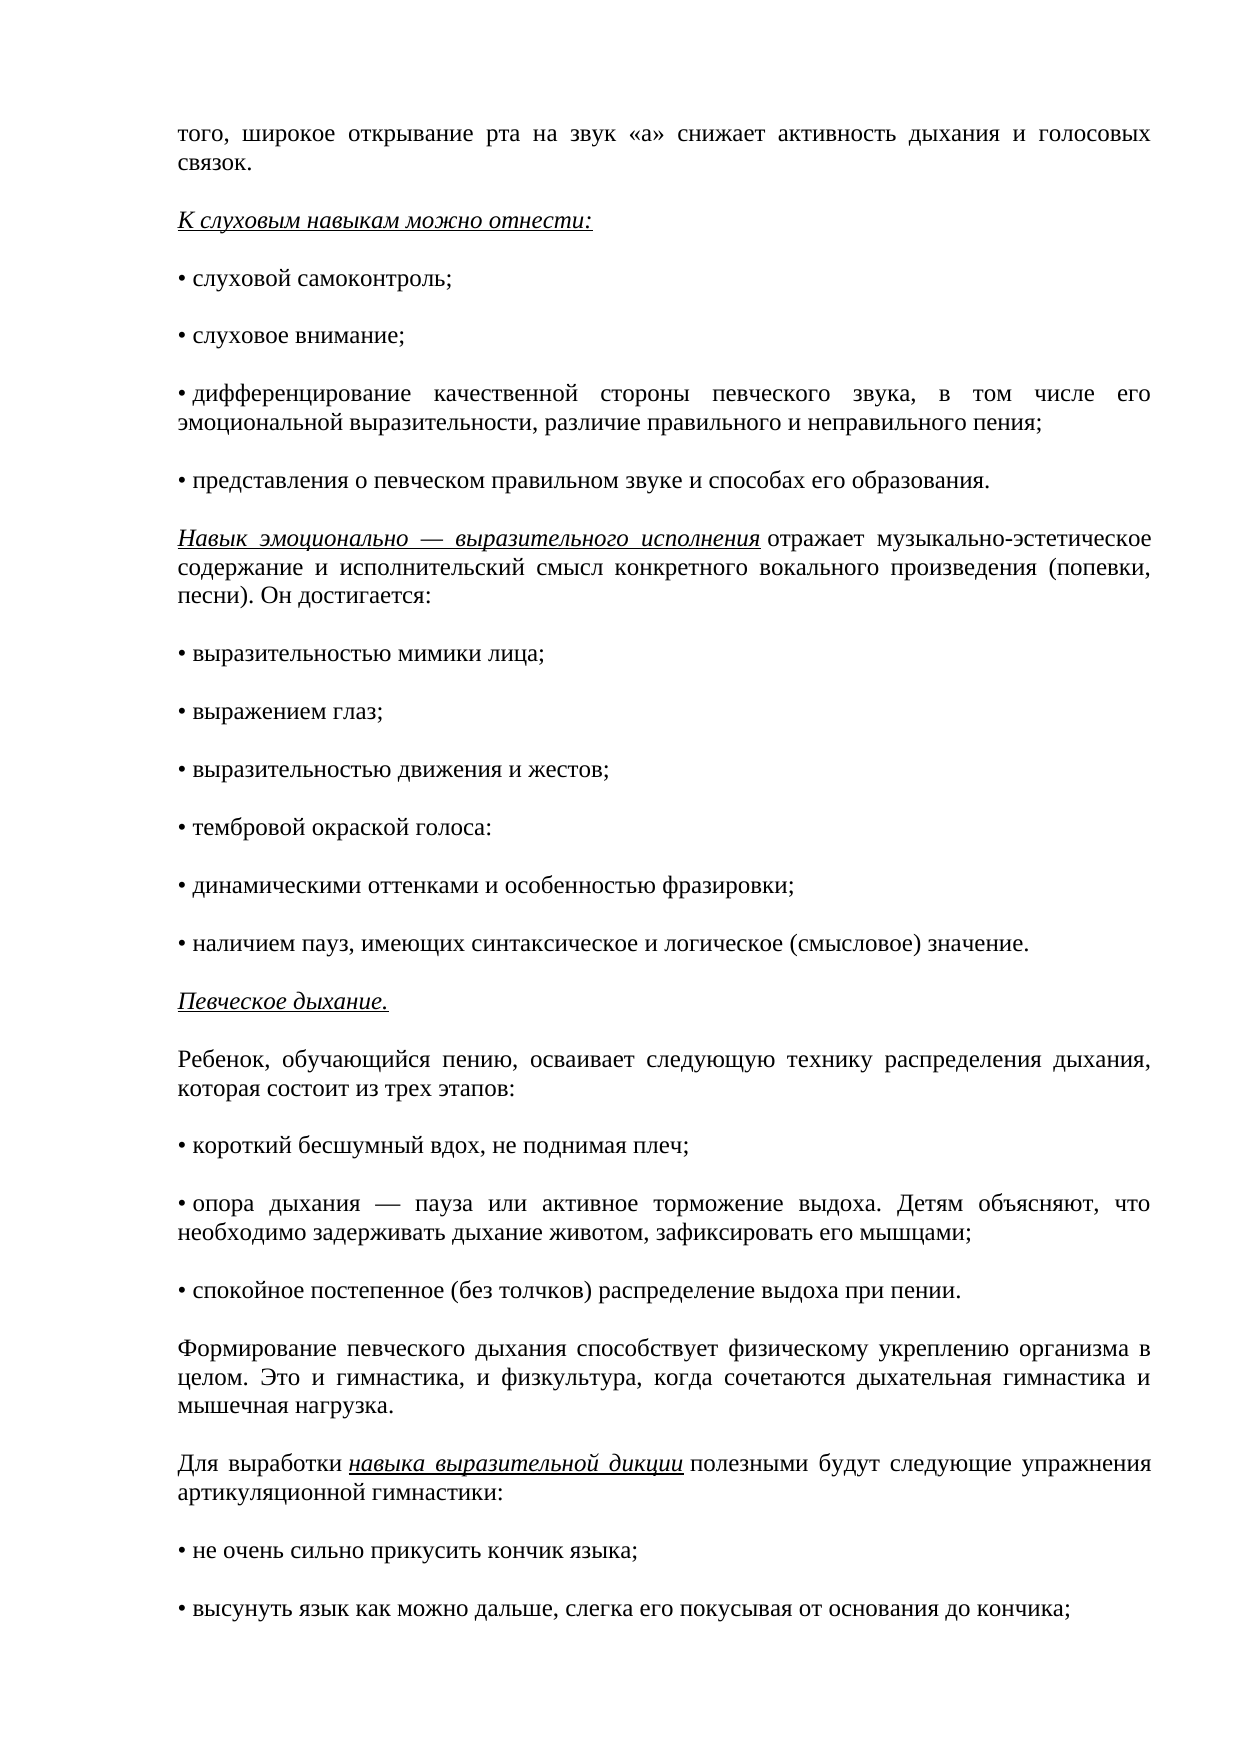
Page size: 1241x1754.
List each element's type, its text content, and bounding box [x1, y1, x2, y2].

text Навык эмоционально — выразительного исполнения отражает музыкально-эстетическое содержание и исполнительский смысл конкретного вокального произведения (попевки, песни). Он достигается: [177, 523, 1152, 609]
text • динамическими оттенками и особенностью фразировки; [177, 870, 1152, 899]
text • выразительностью мимики лица; [177, 638, 1152, 667]
text • наличием пауз, имеющих синтаксическое и логическое (смысловое) значение. [177, 928, 1152, 957]
text • дифференцирование качественной стороны певческого звука, в том числе его эмоциональной выразительности, различие правильного и неправильного пения; [177, 378, 1152, 436]
text К слуховым навыкам можно отнести: [177, 205, 1152, 233]
text Формирование певческого дыхания способствует физическому укреплению организма в целом. Это и гимнастика, и физкультура, когда сочетаются дыхательная гимнастика и мышечная нагрузка. [177, 1333, 1152, 1419]
text • короткий бесшумный вдох, не поднимая плеч; [177, 1131, 1152, 1159]
text Для выработки навыка выразительной дикции полезными будут следующие упражнения артикуляционной гимнастики: [177, 1448, 1152, 1506]
text • выразительностью движения и жестов; [177, 754, 1152, 783]
text • слуховое внимание; [177, 321, 1152, 349]
text • слуховой самоконтроль; [177, 263, 1152, 291]
text • спокойное постепенное (без толчков) распределение выдоха при пении. [177, 1275, 1152, 1304]
text • выражением глаз; [177, 696, 1152, 725]
text Ребенок, обучающийся пению, осваивает следующую технику распределения дыхания, которая состоит из трех этапов: [177, 1044, 1152, 1101]
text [177, 118, 1152, 176]
text • высунуть язык как можно дальше, слегка его покусывая от основания до кончика; [177, 1593, 1152, 1622]
text • не очень сильно прикусить кончик языка; [177, 1535, 1152, 1564]
text • опора дыхания — пауза или активное торможение выдоха. Детям объясняют, что необходимо задерживать дыхание животом, зафиксировать его мышцами; [177, 1188, 1152, 1246]
text • тембровой окраской голоса: [177, 812, 1152, 841]
text • представления о певческом правильном звуке и способах его образования. [177, 465, 1152, 494]
text Певческое дыхание. [177, 986, 1152, 1015]
